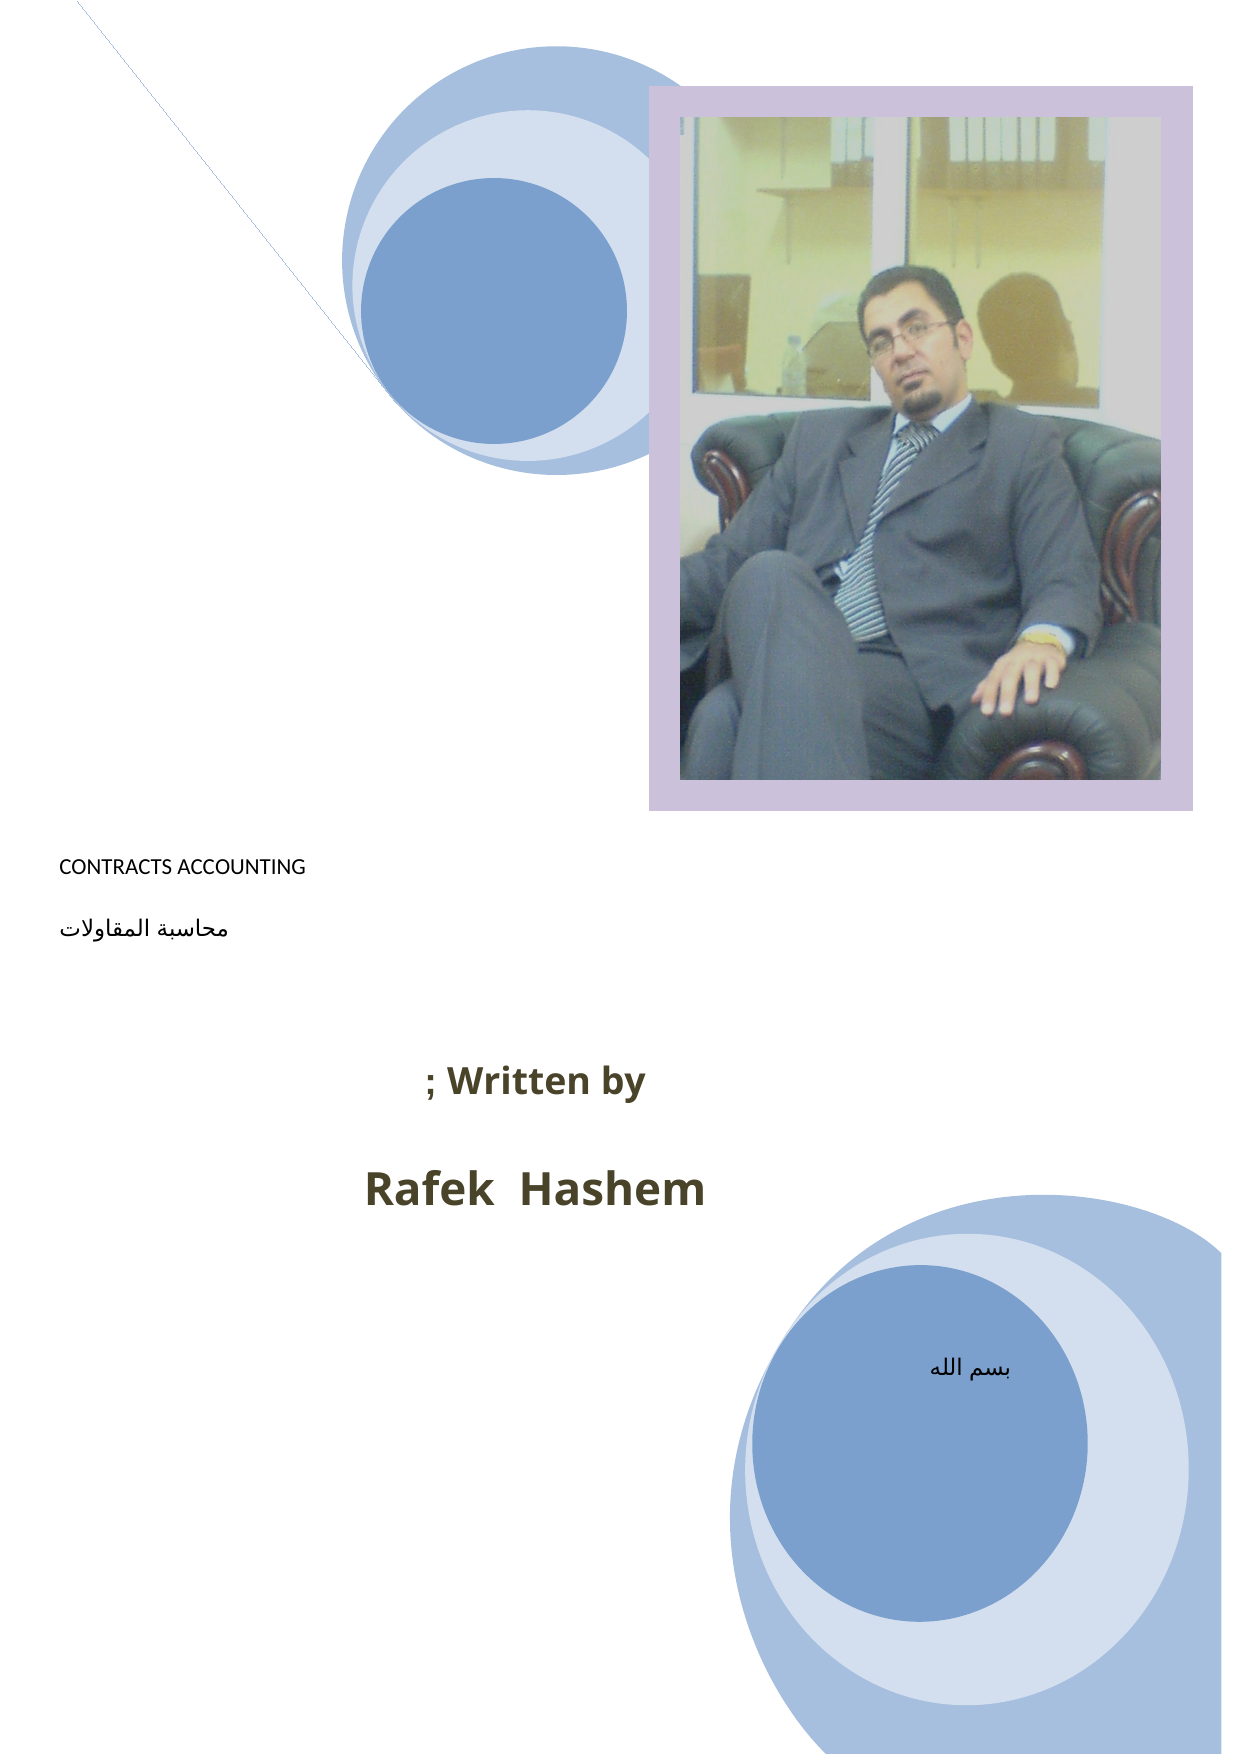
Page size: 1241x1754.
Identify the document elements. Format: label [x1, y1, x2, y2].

picture [680, 117, 1161, 780]
